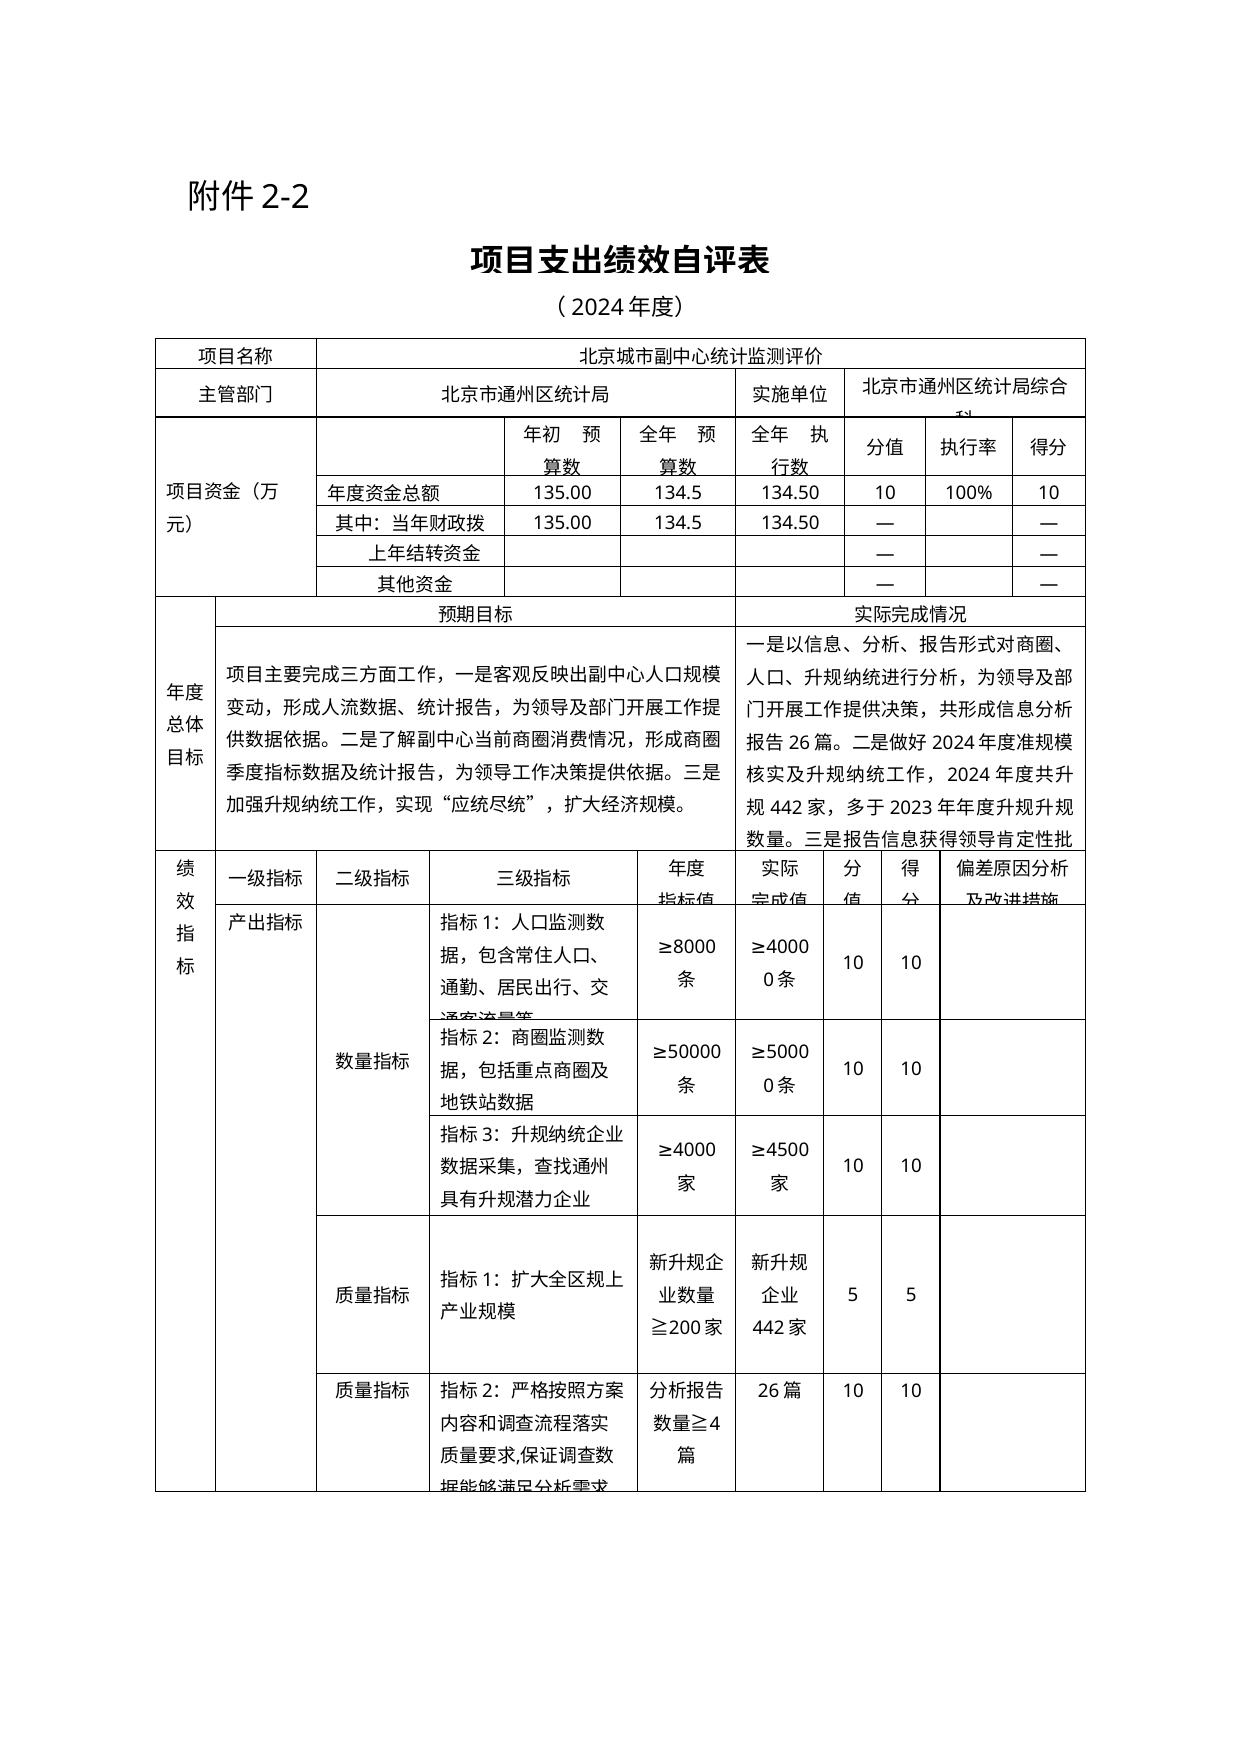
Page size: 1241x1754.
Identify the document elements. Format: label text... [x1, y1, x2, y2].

table_cell ≥50000条 [736, 1020, 823, 1115]
table_cell 新升规企业数量≧200家 [638, 1216, 735, 1372]
table_header 项目支出绩效自评表 [155, 227, 1085, 273]
table_cell 预期目标 [216, 597, 735, 626]
table_cell [736, 536, 844, 566]
table_cell 135.00 [505, 476, 620, 505]
table_cell — [1013, 536, 1085, 566]
table_cell [621, 567, 735, 596]
table_cell 质量指标 [317, 1374, 429, 1491]
table_cell 10 [882, 1116, 939, 1215]
table_cell 得分 [1013, 418, 1085, 475]
table_cell 年度资金总额 [317, 476, 504, 505]
table_cell 指标1：人口监测数据，包含常住人口、通勤、居民出行、交通客流量等 [430, 905, 637, 1019]
table_cell 实际完成情况 [736, 597, 1085, 626]
table_cell 10 [882, 905, 939, 1019]
table_cell 执行率 [926, 418, 1012, 475]
table_cell [317, 418, 504, 475]
table_cell 项目名称 [156, 339, 316, 368]
table_cell — [845, 536, 925, 566]
table_cell 一级指标 [216, 851, 316, 904]
table_cell ≥8000条 [638, 905, 735, 1019]
table_cell [941, 1216, 1085, 1372]
table_cell 数量指标 [317, 905, 429, 1215]
table_cell 指标2：严格按照方案内容和调查流程落实质量要求,保证调查数据能够满足分析需求 [430, 1374, 637, 1491]
table_cell [621, 536, 735, 566]
table_cell 分析报告数量≧4篇 [638, 1374, 735, 1491]
table_cell 北京市通州区统计局 [317, 369, 735, 416]
table_cell 10 [845, 476, 925, 505]
table_cell 其中：当年财政拨款 [317, 506, 504, 535]
table_cell 得分 [882, 851, 939, 904]
table_cell 主管部门 [156, 369, 316, 416]
table_cell 分值 [845, 418, 925, 475]
table_cell ≥4500家 [736, 1116, 823, 1215]
table_cell [941, 1374, 1085, 1491]
table_cell 三级指标 [430, 851, 637, 904]
table_cell 绩 效 指 标 [156, 851, 215, 1491]
table_cell 134.50 [736, 506, 844, 535]
table_cell 其他资金 [317, 567, 504, 596]
table_cell [941, 1116, 1085, 1215]
table_cell 100% [926, 476, 1012, 505]
table_cell 全年 执行数 [736, 418, 844, 475]
table_cell [941, 1020, 1085, 1115]
table_cell 偏差原因分析及改进措施 [941, 851, 1085, 904]
table_cell 指标2：商圈监测数据，包括重点商圈及地铁站数据 [430, 1020, 637, 1115]
table_cell 一是以信息、分析、报告形式对商圈、人口、升规纳统进行分析，为领导及部门开展工作提供决策，共形成信息分析报告26篇。二是做好2024年度准规模核实及升规纳统工作，2024年度共升规442家，多于2023年年度升规升规数量。三是报告信息获得领导肯定性批示。 [736, 627, 1085, 850]
table_cell 年度 指标值 [638, 851, 735, 904]
table_cell 10 [824, 905, 881, 1019]
table_cell 10 [824, 1020, 881, 1115]
table_cell 全年 预算数 [621, 418, 735, 475]
table_cell — [1013, 506, 1085, 535]
table_cell 10 [1013, 476, 1085, 505]
table_cell 质量指标 [317, 1216, 429, 1372]
table_cell ≥50000条 [638, 1020, 735, 1115]
table_cell — [1013, 567, 1085, 596]
table_cell 5 [824, 1216, 881, 1372]
table_cell 二级指标 [317, 851, 429, 904]
table_cell [926, 506, 1012, 535]
table_cell 5 [882, 1216, 939, 1372]
table_cell 10 [882, 1374, 939, 1491]
table_cell ≥4000家 [638, 1116, 735, 1215]
table_cell [505, 536, 620, 566]
table_cell 134.5 [621, 506, 735, 535]
table_cell 项目资金（万元） [156, 418, 316, 596]
table_cell [941, 905, 1085, 1019]
table_cell 10 [824, 1374, 881, 1491]
table_cell — [845, 506, 925, 535]
table_cell [736, 567, 844, 596]
table_cell 分值 [824, 851, 881, 904]
table_cell 10 [882, 1020, 939, 1115]
table_cell 指标1：扩大全区规上产业规模 [430, 1216, 637, 1372]
table_cell 134.50 [736, 476, 844, 505]
table_cell 产出指标 [216, 905, 316, 1491]
table_cell ≥40000条 [736, 905, 823, 1019]
table_cell 26篇 [736, 1374, 823, 1491]
table_cell 实际 完成值 [736, 851, 823, 904]
table_cell 北京城市副中心统计监测评价 [317, 339, 1085, 368]
table_cell 上年结转资金 [317, 536, 504, 566]
text 附件2-2 [187, 162, 1053, 227]
table_cell 年初 预算数 [505, 418, 620, 475]
table_cell [926, 536, 1012, 566]
table_cell 新升规企业442家 [736, 1216, 823, 1372]
table_cell [505, 567, 620, 596]
table_cell [926, 567, 1012, 596]
table_cell 项目主要完成三方面工作，一是客观反映出副中心人口规模变动，形成人流数据、统计报告，为领导及部门开展工作提供数据依据。二是了解副中心当前商圈消费情况，形成商圈季度指标数据及统计报告，为领导工作决策提供依据。三是加强升规纳统工作，实现“应统尽统”，扩大经济规模。 [216, 627, 735, 850]
table_cell — [845, 567, 925, 596]
table_cell 134.5 [621, 476, 735, 505]
table_cell 北京市通州区统计局综合科 [845, 369, 1085, 416]
table_cell 指标3：升规纳统企业数据采集，查找通州具有升规潜力企业 [430, 1116, 637, 1215]
table_cell 10 [824, 1116, 881, 1215]
table_cell （ 2024年度） [155, 273, 1085, 338]
table_cell 实施单位 [736, 369, 844, 416]
table_cell 年度总体目标 [156, 597, 215, 850]
table_cell 135.00 [505, 506, 620, 535]
